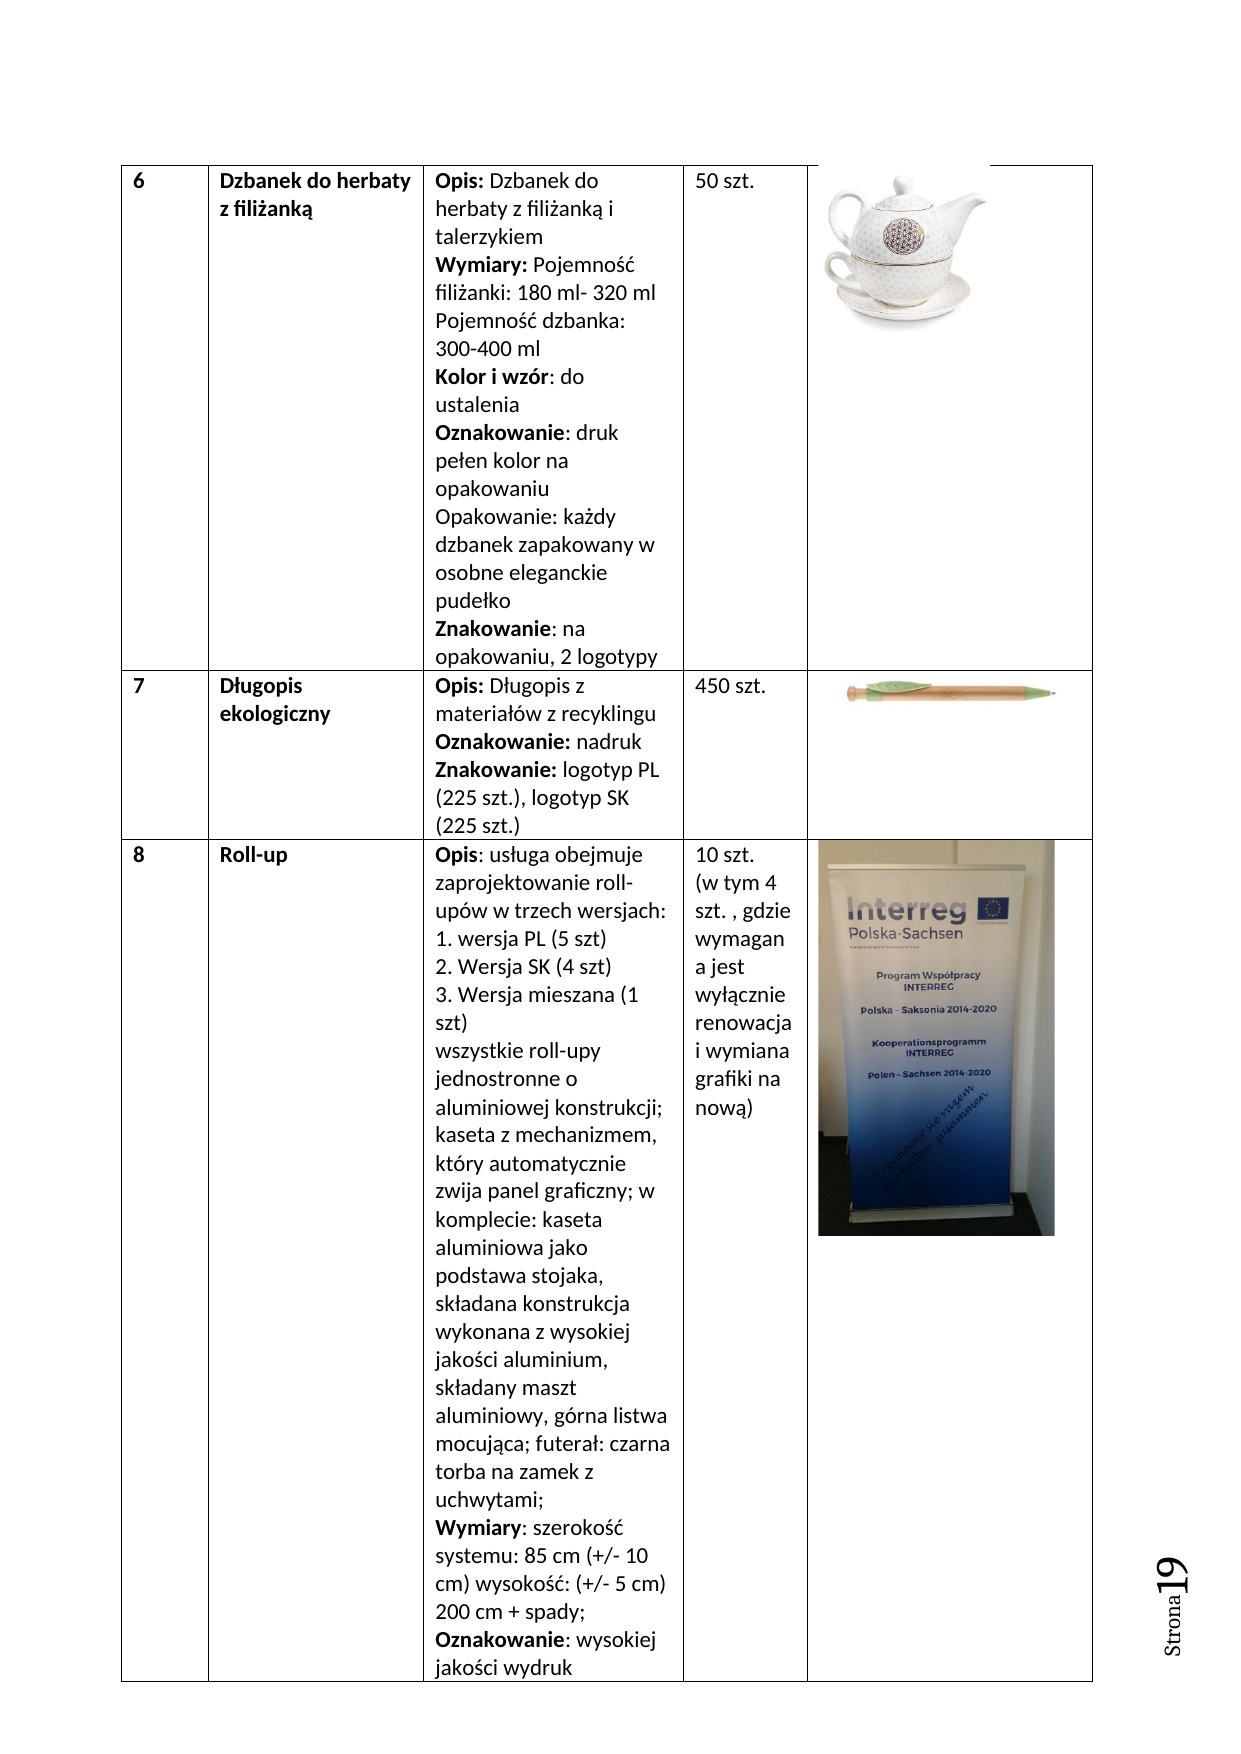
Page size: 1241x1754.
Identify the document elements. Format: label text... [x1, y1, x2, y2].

table_cell 6 [122, 166, 208, 670]
table_cell [808, 671, 1092, 839]
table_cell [684, 840, 807, 1681]
table_cell Dzbanek do herbaty z filiżanką [209, 166, 423, 670]
table_cell Roll-up [209, 840, 423, 1681]
table_cell Opis: Długopis z materiałów z recyklingu Oznakowanie: nadruk Znakowanie: logotyp PL (225 szt.), logotyp SK (225 szt.) [424, 671, 683, 839]
table_cell 450 szt. [684, 671, 807, 839]
picture [818, 671, 1078, 715]
table_cell Opis: Dzbanek do herbaty z filiżanką i talerzykiem Wymiary: Pojemność filiżanki: 180 ml- 320 ml Pojemność dzbanka: 300-400 ml Kolor i wzór: do ustalenia Oznakowanie: druk pełen kolor na opakowaniu Opakowanie: każdy dzbanek zapakowany w osobne eleganckie pudełko Znakowanie: na opakowaniu, 2 logotypy [424, 166, 683, 670]
table_cell 50 szt. [684, 166, 807, 670]
table_cell [808, 166, 1092, 670]
picture [818, 165, 991, 338]
picture [818, 840, 1055, 1236]
table_cell 8 [122, 840, 208, 1681]
table_cell [808, 840, 1092, 1681]
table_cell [424, 840, 683, 1681]
table_cell 7 [122, 671, 208, 839]
table_cell Długopis ekologiczny [209, 671, 423, 839]
